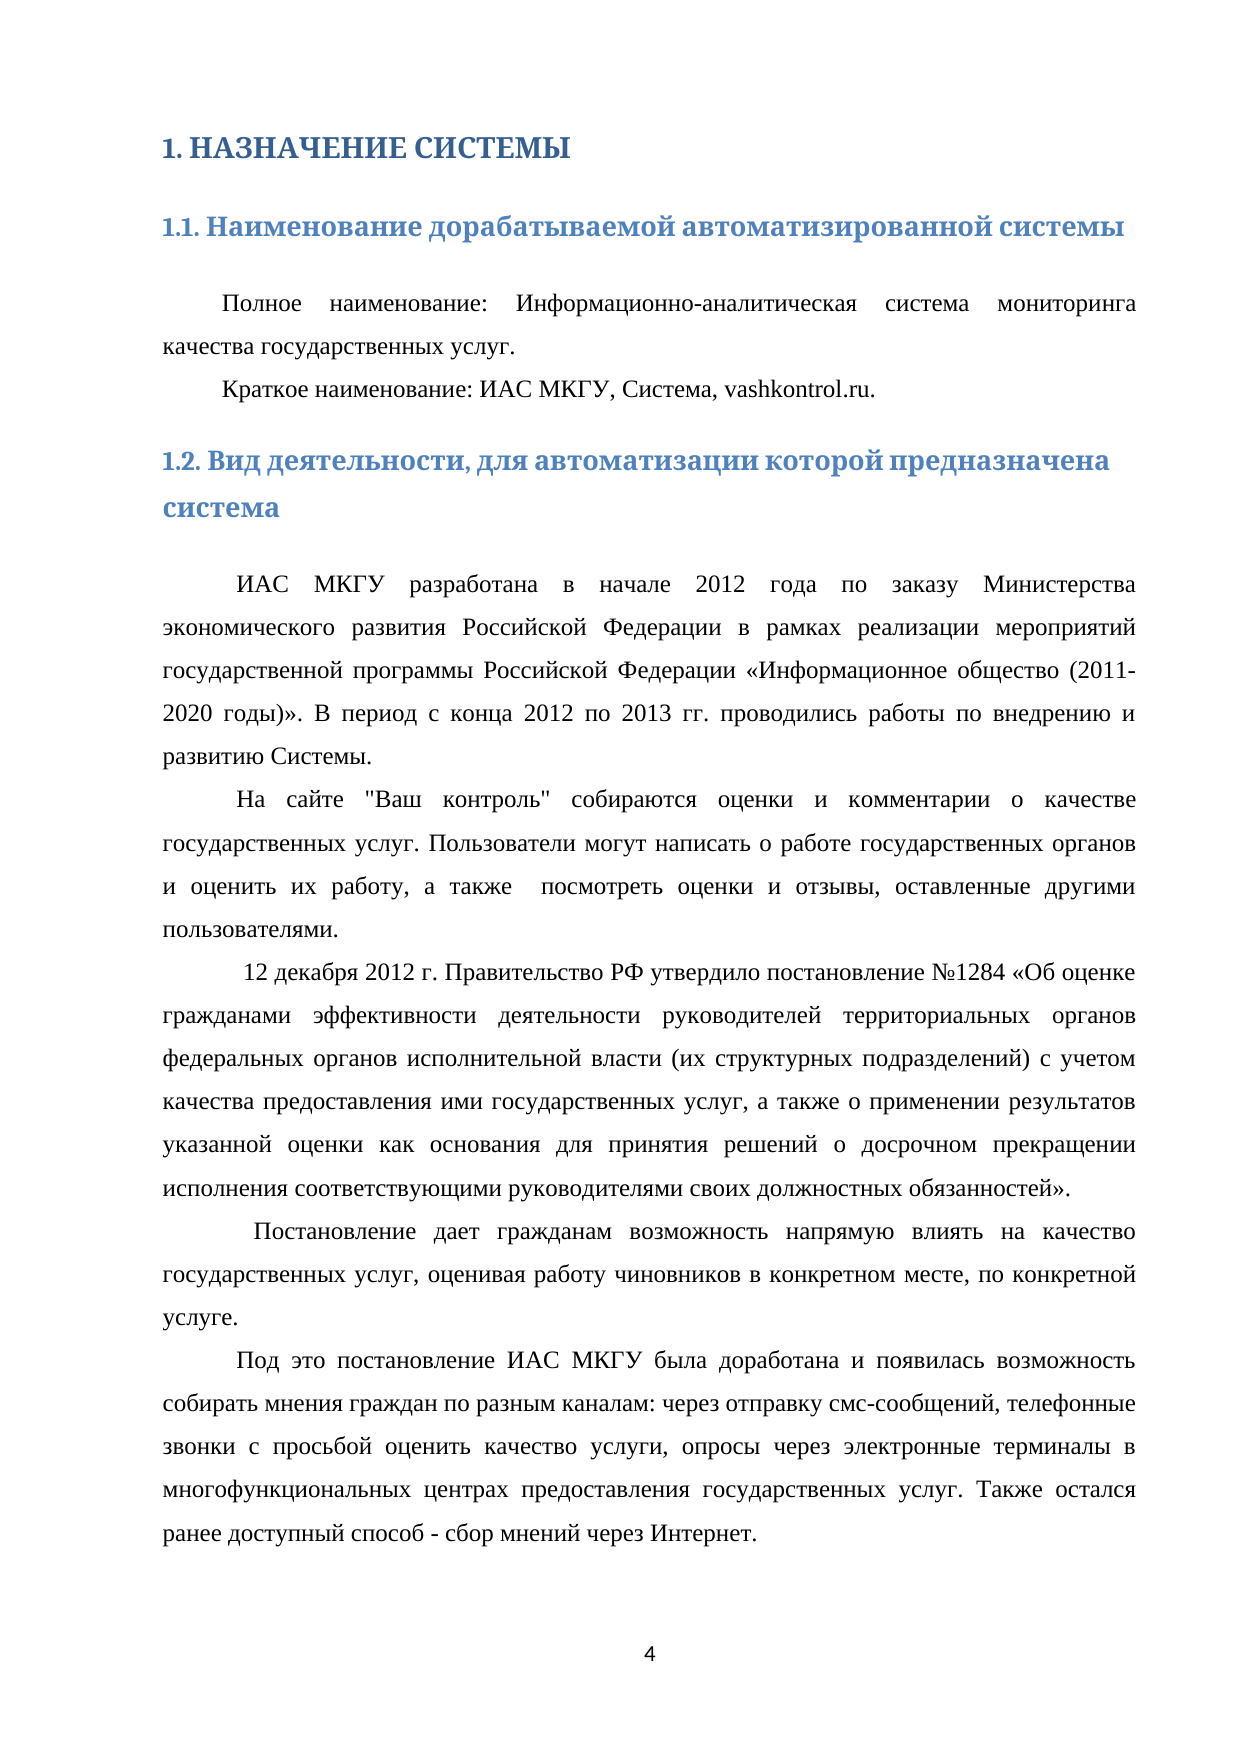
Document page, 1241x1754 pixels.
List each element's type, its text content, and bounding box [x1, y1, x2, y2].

text Под это постановление ИАС МКГУ была доработана и появилась возможность собирать мнения граждан по разным каналам: через отправку смс-сообщений, телефонные звонки с просьбой оценить качество услуги, опросы через электронные терминалы в многофункциональных центрах предоставления государственных услуг. Также остался ранее доступный способ - сбор мнений через Интернет. [162, 1345, 1137, 1546]
text Полное наименование: Информационно-аналитическая система мониторинга качества государственных услуг. [162, 288, 1137, 360]
text 12 декабря 2012 г. Правительство РФ утвердило постановление №1284 «Об оценке гражданами эффективности деятельности руководителей территориальных органов федеральных органов исполнительной власти (их структурных подразделений) с учетом качества предоставления ими государственных услуг, а также о применении результатов указанной оценки как основания для принятия решений о досрочном прекращении исполнения соответствующими руководителями своих должностных обязанностей». [162, 957, 1137, 1201]
text Постановление дает гражданам возможность напрямую влиять на качество государственных услуг, оценивая работу чиновников в конкретном месте, по конкретной услуге. [162, 1216, 1137, 1331]
subtitle 1. НАЗНАЧЕНИЕ СИСТЕМЫ [162, 133, 1137, 166]
text Краткое наименование: ИАС МКГУ, Система, vashkontrol.ru. [162, 374, 1137, 403]
subtitle 1.1. Наименование дорабатываемой автоматизированной системы [162, 212, 1137, 243]
text На сайте "Ваш контроль" собираются оценки и комментарии о качестве государственных услуг. Пользователи могут написать о работе государственных органов и оценить их работу, а также посмотреть оценки и отзывы, оставленные другими пользователями. [162, 784, 1137, 943]
subtitle 1.2. Вид деятельности, для автоматизации которой предназначена система [162, 446, 1137, 524]
text ИАС МКГУ разработана в начале 2012 года по заказу Министерства экономического развития Российской Федерации в рамках реализации мероприятий государственной программы Российской Федерации «Информационное общество (2011-2020 годы)». В период с конца 2012 по 2013 гг. проводились работы по внедрению и развитию Системы. [162, 569, 1137, 770]
